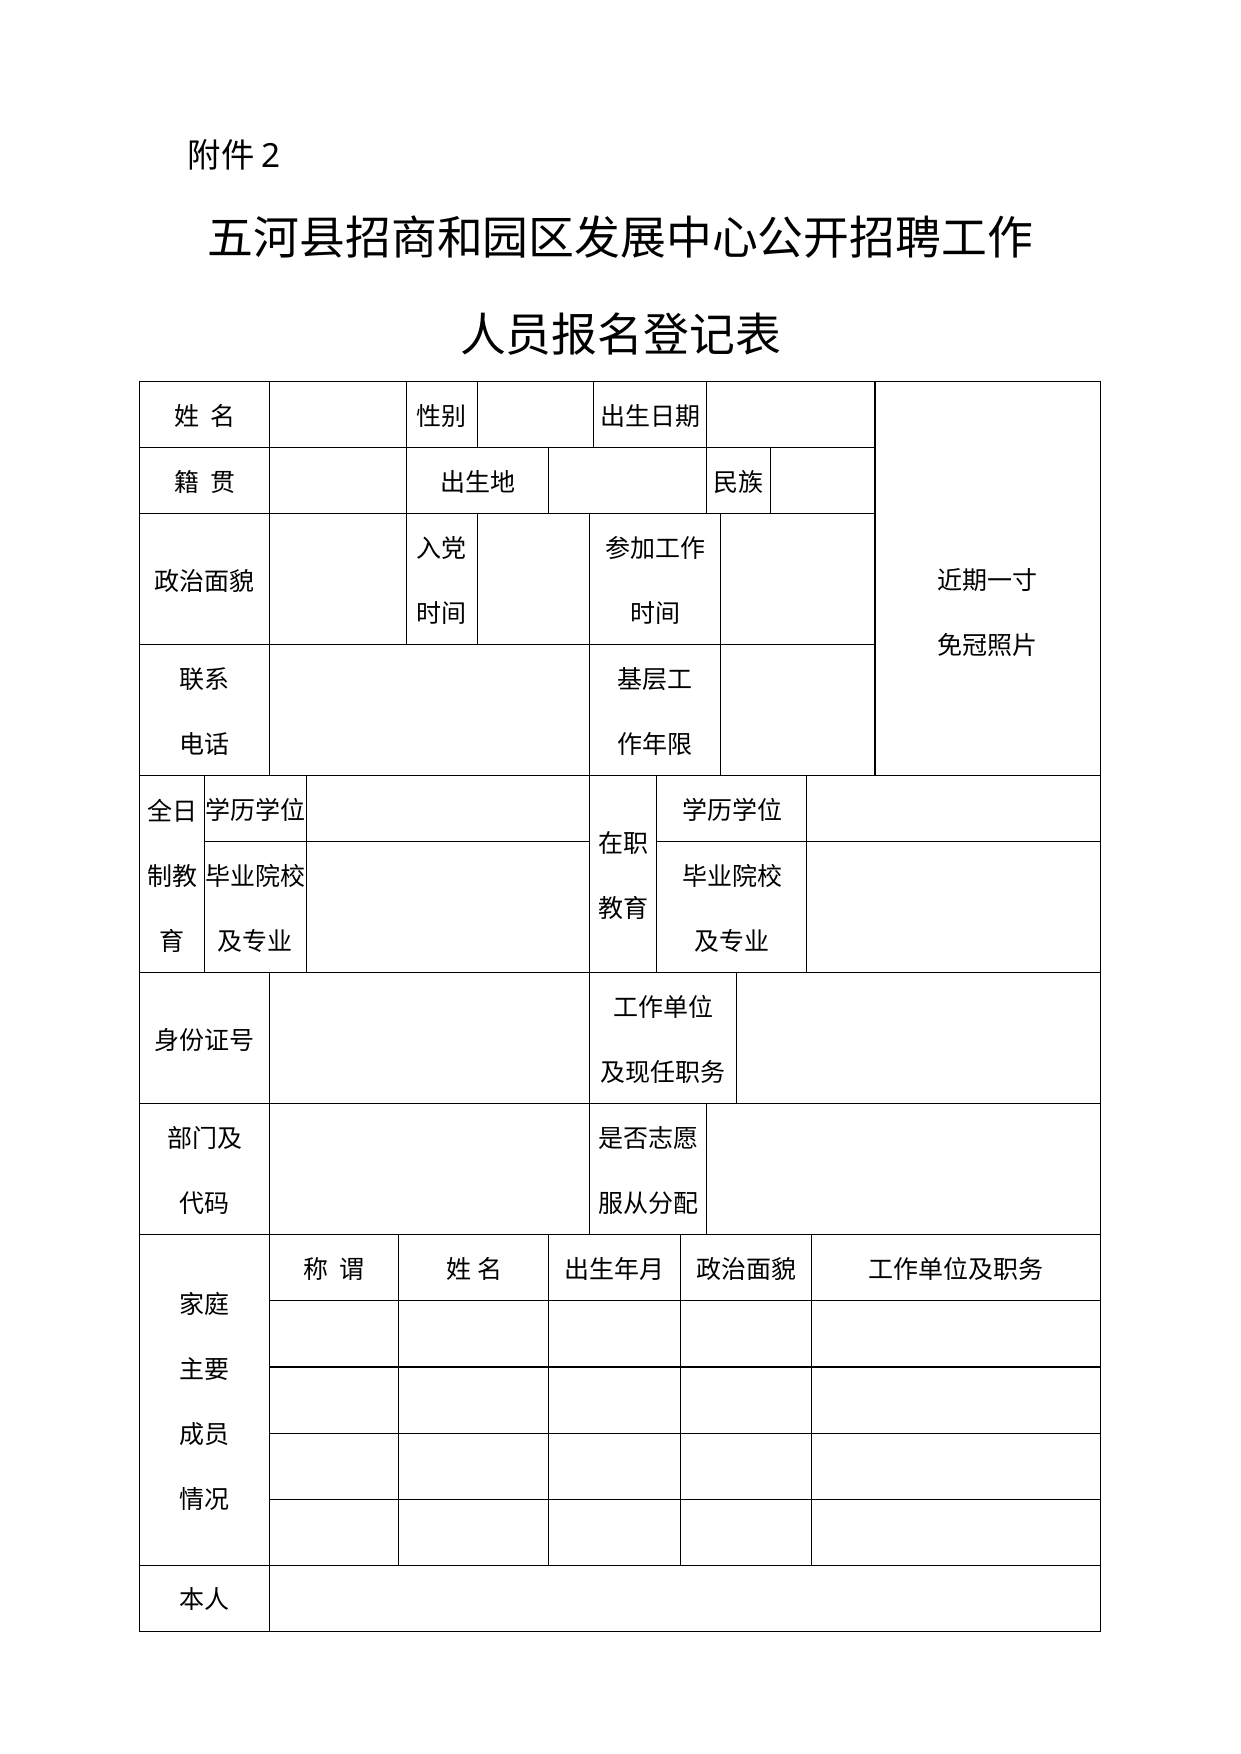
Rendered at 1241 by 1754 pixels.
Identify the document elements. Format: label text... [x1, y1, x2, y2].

table_cell 身份证号 [140, 973, 269, 1103]
table_cell [307, 842, 589, 972]
table_cell [681, 1434, 811, 1498]
table_cell [270, 973, 589, 1103]
table_cell [681, 1368, 811, 1432]
table_cell 政治面貌 [681, 1235, 811, 1300]
table_cell [721, 645, 874, 775]
table_cell 出生年月 [549, 1235, 680, 1300]
table_cell [812, 1434, 1100, 1498]
table_cell [270, 448, 406, 513]
table_cell 部门及 代码 [140, 1104, 269, 1234]
table_cell 称 谓 [270, 1235, 398, 1300]
table_cell [399, 1301, 548, 1366]
table_cell [812, 1301, 1100, 1366]
table_header 近期一寸 免冠照片 [876, 382, 1100, 775]
table_header 出生日期 [594, 382, 706, 447]
table_header 姓 名 [140, 382, 269, 447]
table_cell 政治面貌 [140, 514, 269, 644]
table_header 性别 [407, 382, 477, 447]
table_cell [270, 1566, 1100, 1631]
table_cell [399, 1368, 548, 1432]
table_cell 参加工作 时间 [590, 514, 720, 644]
table_cell [721, 514, 874, 644]
table_cell 学历学位 [657, 776, 806, 841]
table_cell 学历学位 [205, 776, 306, 841]
table_header [707, 382, 874, 447]
table_cell [549, 1368, 680, 1432]
table_cell 民族 [707, 448, 770, 513]
table_cell [270, 1500, 398, 1564]
table_cell 基层工 作年限 [590, 645, 720, 775]
table_cell 姓 名 [399, 1235, 548, 1300]
table_cell [812, 1368, 1100, 1432]
table_cell 出生地 [407, 448, 548, 513]
text 五河县招商和园区发展中心公开招聘工作人员报名登记表 [187, 186, 1053, 381]
table_cell [681, 1500, 811, 1564]
table_cell [681, 1301, 811, 1366]
table_cell 本人 工作 简历 [140, 1566, 269, 1631]
table_cell 入党 时间 [407, 514, 477, 644]
table_cell [270, 514, 406, 644]
table_cell 毕业院校及专业 [205, 842, 306, 972]
table_cell [549, 1500, 680, 1564]
table_header [270, 382, 406, 447]
table_cell [771, 448, 874, 513]
table_cell [270, 645, 589, 775]
table_cell [478, 514, 589, 644]
table_cell [807, 776, 1100, 841]
table_cell 工作单位及职务 [812, 1235, 1100, 1300]
table_cell [270, 1368, 398, 1432]
table_cell 籍 贯 [140, 448, 269, 513]
table_cell [812, 1500, 1100, 1564]
table_cell [807, 842, 1100, 972]
table_cell 联系 电话 [140, 645, 269, 775]
table_cell 是否志愿 服从分配 [590, 1104, 706, 1234]
table_cell 家庭 主要 成员 情况 [140, 1235, 269, 1564]
table_cell [270, 1104, 589, 1234]
table_cell [307, 776, 589, 841]
table_cell [399, 1434, 548, 1498]
table_cell 全日制教育 [140, 776, 204, 972]
table_cell [270, 1301, 398, 1366]
table_cell [707, 1104, 1100, 1234]
table_cell [270, 1434, 398, 1498]
table_cell [737, 973, 1100, 1103]
table_cell 毕业院校 及专业 [657, 842, 806, 972]
text 附件2 [187, 121, 1053, 186]
table_cell [549, 1301, 680, 1366]
table_cell 工作单位 及现任职务 [590, 973, 736, 1103]
table_cell 在职教育 [590, 776, 656, 972]
table_cell [549, 448, 706, 513]
table_header [478, 382, 593, 447]
table_cell [399, 1500, 548, 1564]
table_cell [549, 1434, 680, 1498]
